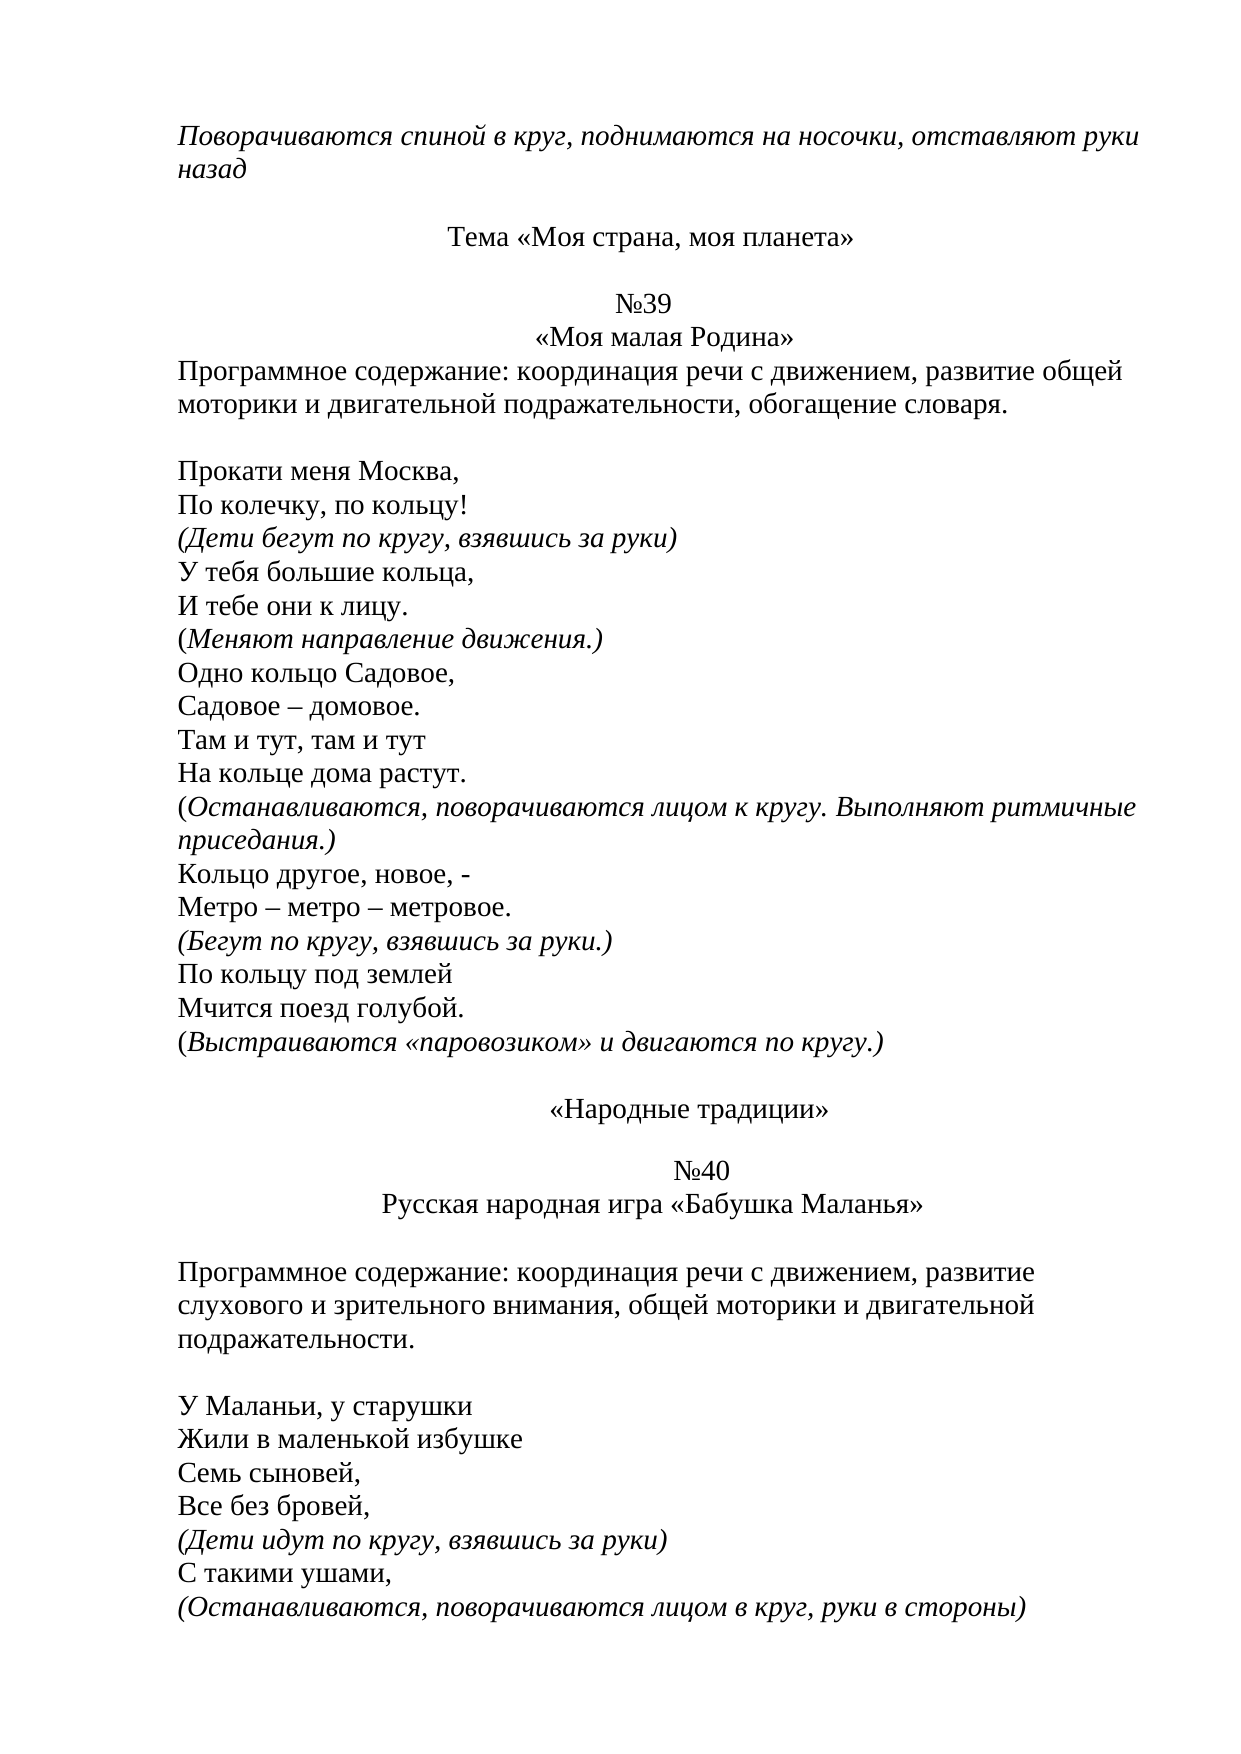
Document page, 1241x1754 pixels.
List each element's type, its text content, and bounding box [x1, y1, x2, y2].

text Прокати меня Москва, [177, 453, 1152, 487]
text (Дети идут по кругу, взявшись за руки) [177, 1522, 1152, 1556]
text Жили в маленькой избушке [177, 1421, 1152, 1455]
text Программное содержание: координация речи с движением, развитие общей моторики и двигательной подражательности, обогащение словаря. [177, 353, 1152, 420]
text Там и тут, там и тут [177, 722, 1152, 755]
text По колечку, по кольцу! [177, 487, 1152, 521]
text №39 [177, 286, 1152, 319]
text Садовое – домовое. [177, 688, 1152, 722]
text У тебя большие кольца, [177, 554, 1152, 588]
text (Останавливаются, поворачиваются лицом к кругу. Выполняют ритмичные приседания.) [177, 789, 1152, 856]
text Поворачиваются спиной в круг, поднимаются на носочки, отставляют руки назад [177, 118, 1152, 185]
text На кольце дома растут. [177, 755, 1152, 789]
text Кольцо другое, новое, - [177, 856, 1152, 889]
text Метро – метро – метровое. [177, 889, 1152, 923]
text С такими ушами, [177, 1556, 1152, 1589]
text Одно кольцо Садовое, [177, 655, 1152, 688]
text «Моя малая Родина» [177, 319, 1152, 353]
text И тебе они к лицу. [177, 588, 1152, 621]
text Программное содержание: координация речи с движением, развитие слухового и зрительного внимания, общей моторики и двигательной подражательности. [177, 1254, 1152, 1354]
text Мчится поезд голубой. [177, 990, 1152, 1024]
text (Останавливаются, поворачиваются лицом в круг, руки в стороны) [177, 1589, 1152, 1623]
text У Маланьи, у старушки [177, 1388, 1152, 1421]
text Все без бровей, [177, 1488, 1152, 1522]
text «Народные традиции» [177, 1091, 1152, 1124]
text (Выстраиваются «паровозиком» и двигаются по кругу.) [177, 1024, 1152, 1057]
text (Бегут по кругу, взявшись за руки.) [177, 923, 1152, 957]
text Тема «Моя страна, моя планета» [177, 219, 1152, 252]
text (Меняют направление движения.) [177, 621, 1152, 655]
text Семь сыновей, [177, 1455, 1152, 1488]
text По кольцу под землей [177, 957, 1152, 990]
text (Дети бегут по кругу, взявшись за руки) [177, 521, 1152, 554]
text Русская народная игра «Бабушка Маланья» [177, 1187, 1152, 1220]
text №40 [177, 1153, 1152, 1187]
